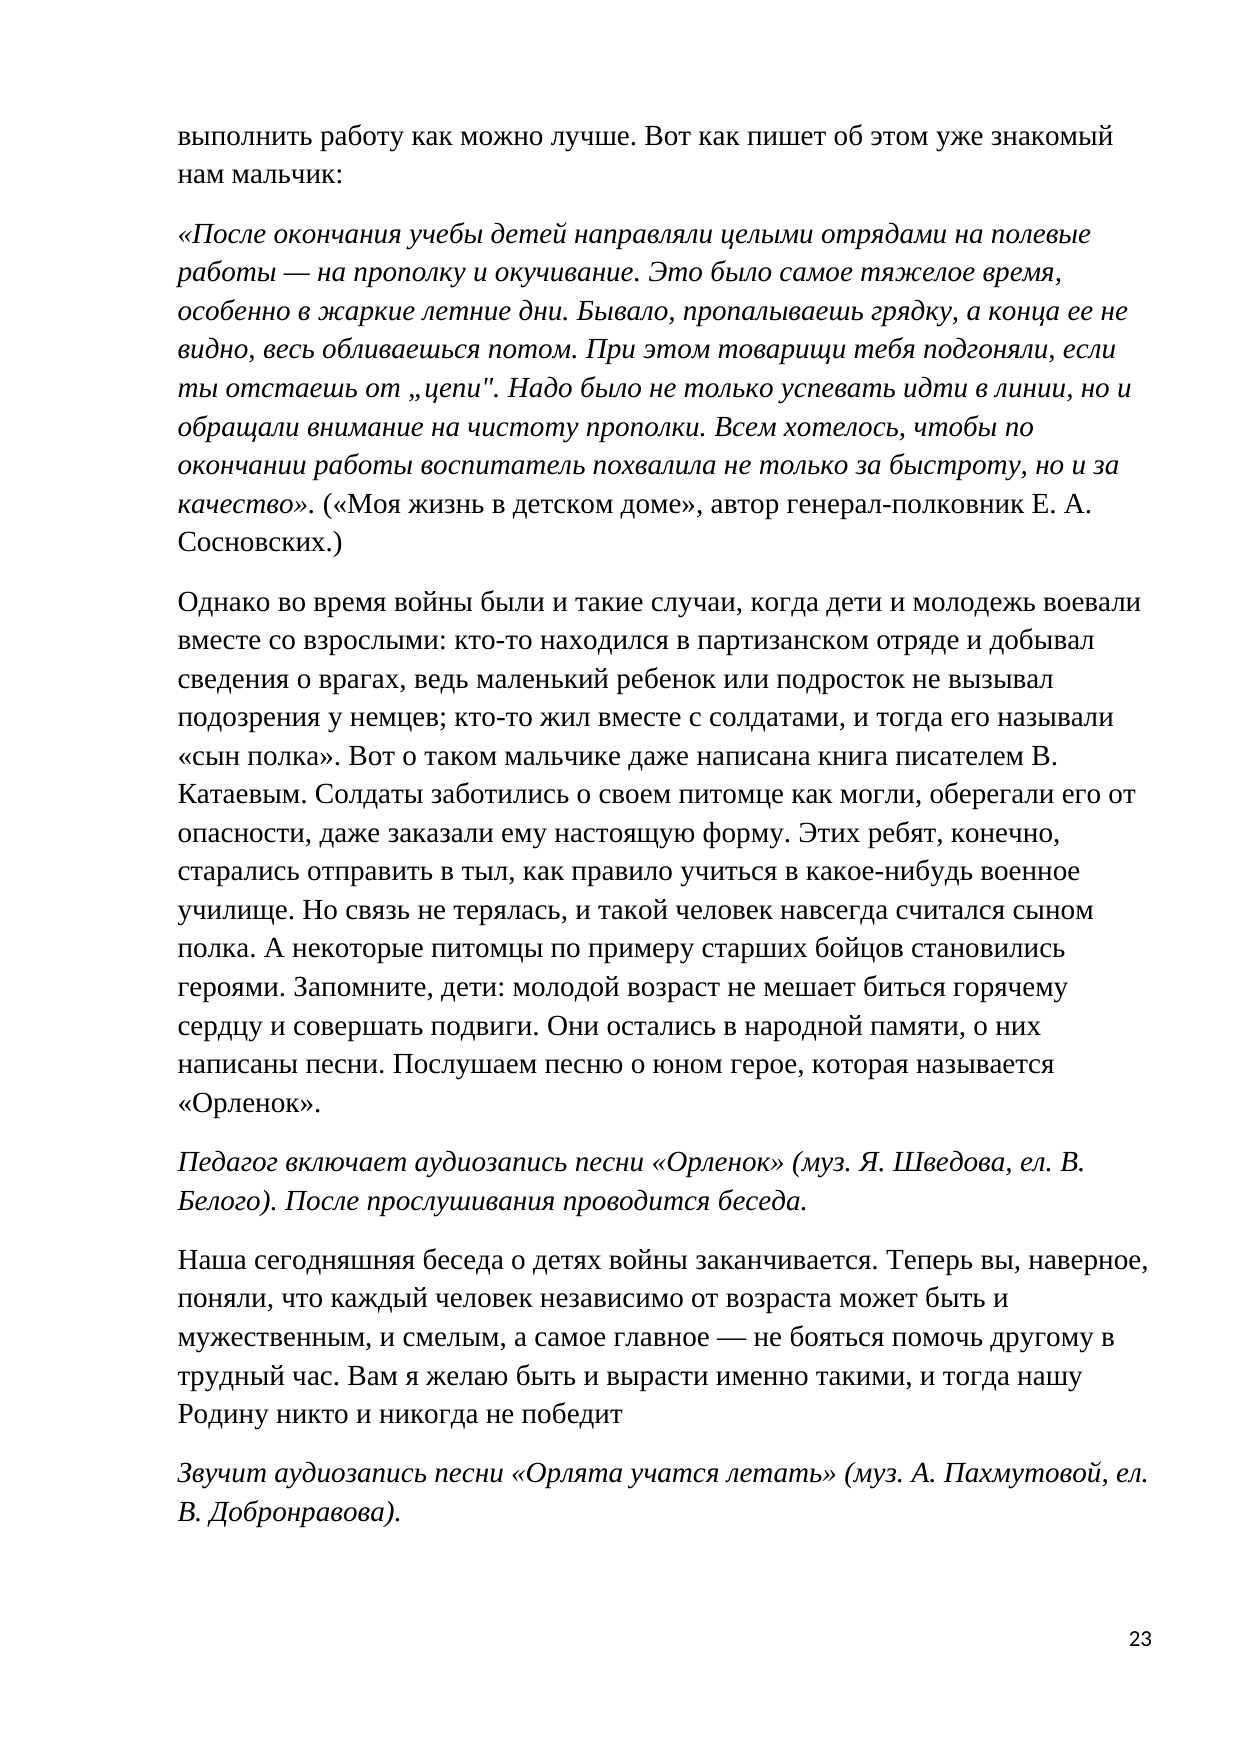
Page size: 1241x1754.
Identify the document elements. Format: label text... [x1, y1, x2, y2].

text Педагог включает аудиозапись песни «Орленок» (муз. Я. Шведова, ел. В. Белого). После прослушивания проводится беседа. [177, 1144, 1152, 1216]
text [177, 118, 1152, 190]
text Однако во время войны были и такие случаи, когда дети и молодежь воевали вместе со взрослыми: кто-то находился в партизанском отряде и добывал сведения о врагах, ведь маленький ребенок или подросток не вызывал подозрения у немцев; кто-то жил вместе с солдатами, и тогда его называли «сын полка». Вот о таком мальчике даже написана книга писателем В. Катаевым. Солдаты заботились о своем питомце как могли, оберегали его от опасности, даже заказали ему настоящую форму. Этих ребят, конечно, старались отправить в тыл, как правило учиться в какое-нибудь военное училище. Но связь не терялась, и такой человек навсегда считался сыном полка. А некоторые питомцы по примеру старших бойцов становились героями. Запомните, дети: молодой возраст не мешает биться горячему сердцу и совершать подвиги. Они остались в народной памяти, о них написаны песни. Послушаем песню о юном герое, которая называется «Орленок». [177, 584, 1152, 1118]
text Звучит аудиозапись песни «Орлята учатся летать» (муз. А. Пахмутовой, ел. В. Добронравова). [177, 1456, 1152, 1528]
text «После окончания учебы детей направляли целыми отрядами на полевые работы — на прополку и окучивание. Это было самое тяжелое время, особенно в жаркие летние дни. Бывало, пропалываешь грядку, а конца ее не видно, весь обливаешься потом. При этом товарищи тебя подгоняли, если ты отстаешь от „цепи". Надо было не только успевать идти в линии, но и обращали внимание на чистоту прополки. Всем хотелось, чтобы по окончании работы воспитатель похвалила не только за быстроту, но и за качество». («Моя жизнь в детском доме», автор генерал-полковник Е. А. Сосновских.) [177, 216, 1152, 558]
text Наша сегодняшняя беседа о детях войны заканчивается. Теперь вы, наверное, поняли, что каждый человек независимо от возраста может быть и мужественным, и смелым, а самое главное — не бояться помочь другому в трудный час. Вам я желаю быть и вырасти именно такими, и тогда нашу Родину никто и никогда не победит [177, 1242, 1152, 1430]
